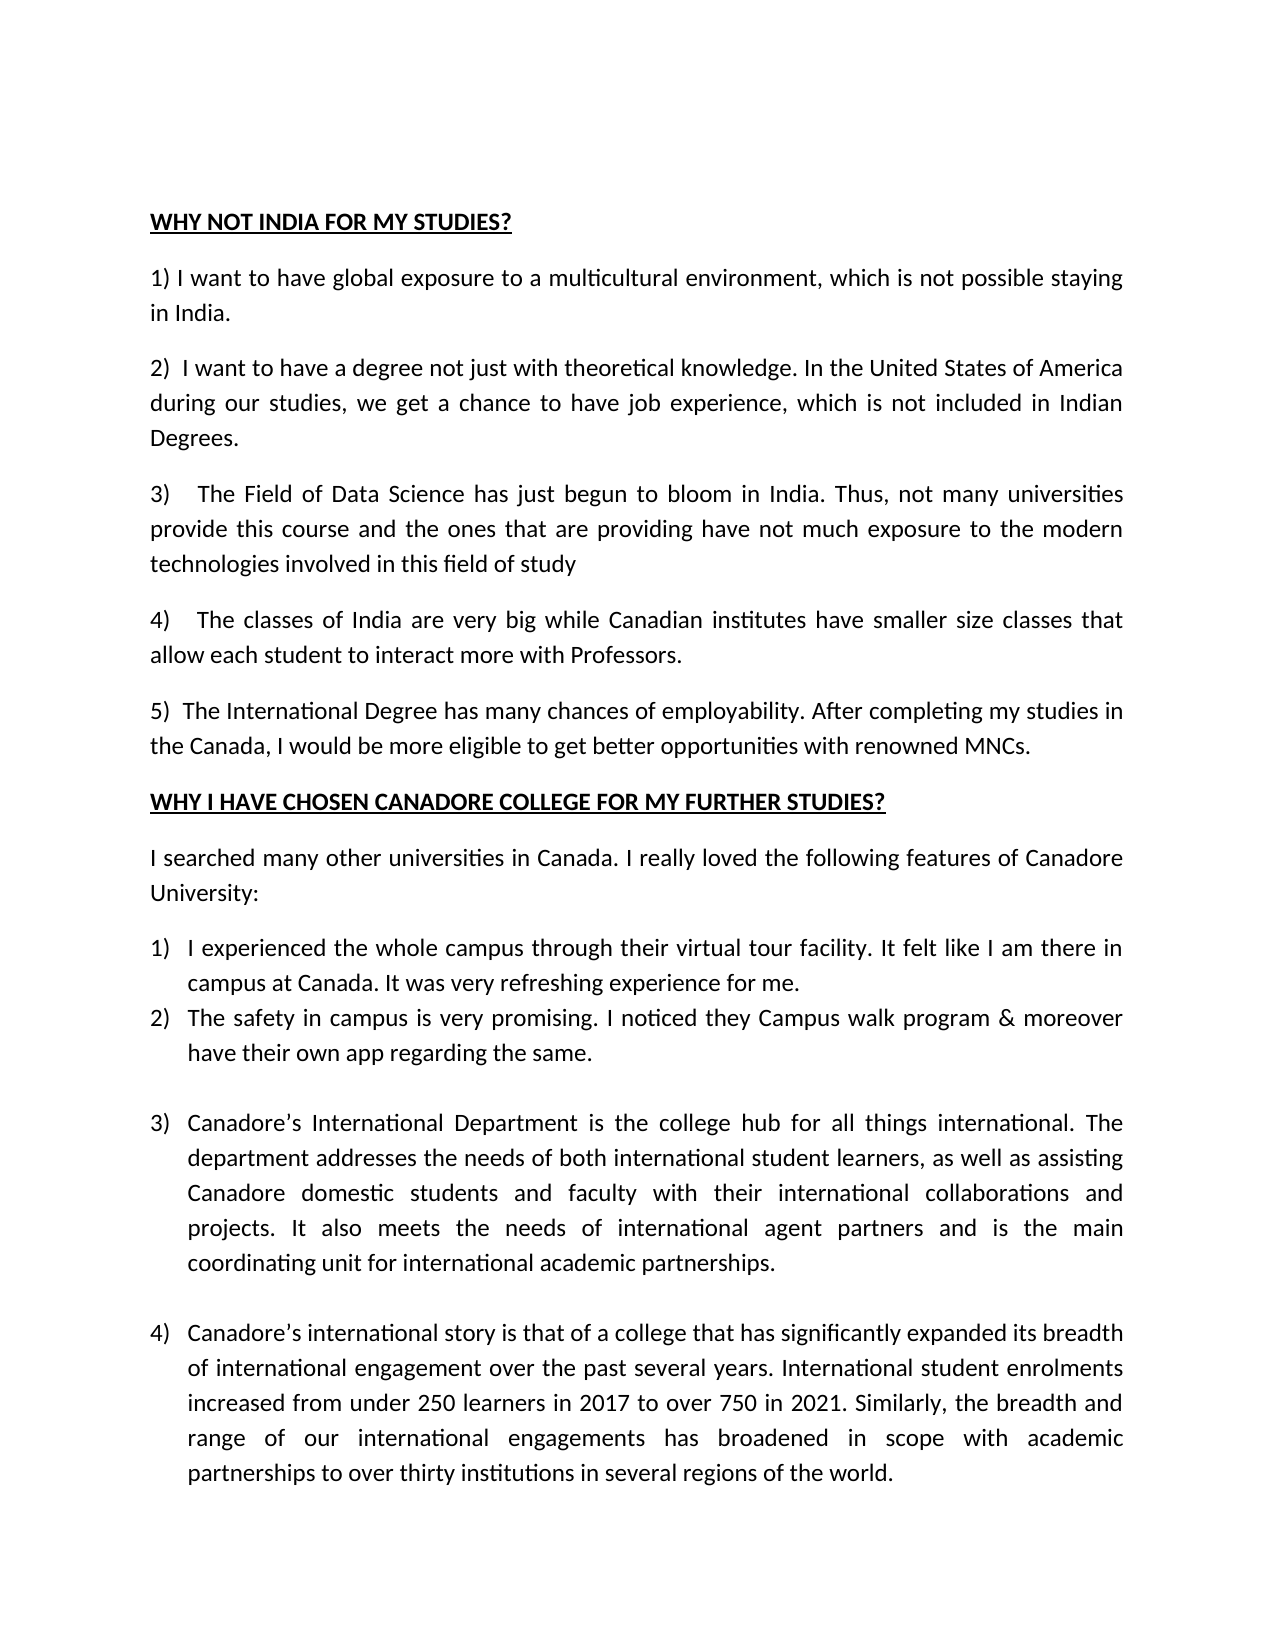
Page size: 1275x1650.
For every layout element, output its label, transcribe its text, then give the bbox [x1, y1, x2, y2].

text WHY NOT INDIA FOR MY STUDIES? [150, 206, 1125, 236]
list Canadore’s International Department is the college hub for all things international. The department addresses the needs of both international student learners, as well as assisting Canadore domestic students and faculty with their international collaborations and projects. It also meets the needs of international agent partners and is the main coordinating unit for international academic partnerships. [150, 1107, 1125, 1278]
text 3) The Field of Data Science has just begun to bloom in India. Thus, not many universities provide this course and the ones that are providing have not much exposure to the modern technologies involved in this field of study [150, 478, 1125, 579]
list The safety in campus is very promising. I noticed they Campus walk program & moreover have their own app regarding the same. [150, 1002, 1125, 1068]
list I experienced the whole campus through their virtual tour facility. It felt like I am there in campus at Canada. It was very refreshing experience for me. [150, 932, 1125, 998]
text 2) I want to have a degree not just with theoretical knowledge. In the United States of America during our studies, we get a chance to have job experience, which is not included in Indian Degrees. [150, 352, 1125, 453]
text 1) I want to have global exposure to a multicultural environment, which is not possible staying in India. [150, 262, 1125, 327]
list Canadore’s international story is that of a college that has significantly expanded its breadth of international engagement over the past several years. International student enrolments increased from under 250 learners in 2017 to over 750 in 2021. Similarly, the breadth and range of our international engagements has broadened in scope with academic partnerships to over thirty institutions in several regions of the world. [150, 1317, 1125, 1488]
text 4) The classes of India are very big while Canadian institutes have smaller size classes that allow each student to interact more with Professors. [150, 604, 1125, 670]
text I searched many other universities in Canada. I really loved the following features of Canadore University: [150, 842, 1125, 907]
text WHY I HAVE CHOSEN CANADORE COLLEGE FOR MY FURTHER STUDIES? [150, 786, 1125, 816]
text 5) The International Degree has many chances of employability. After completing my studies in the Canada, I would be more eligible to get better opportunities with renowned MNCs. [150, 695, 1125, 761]
